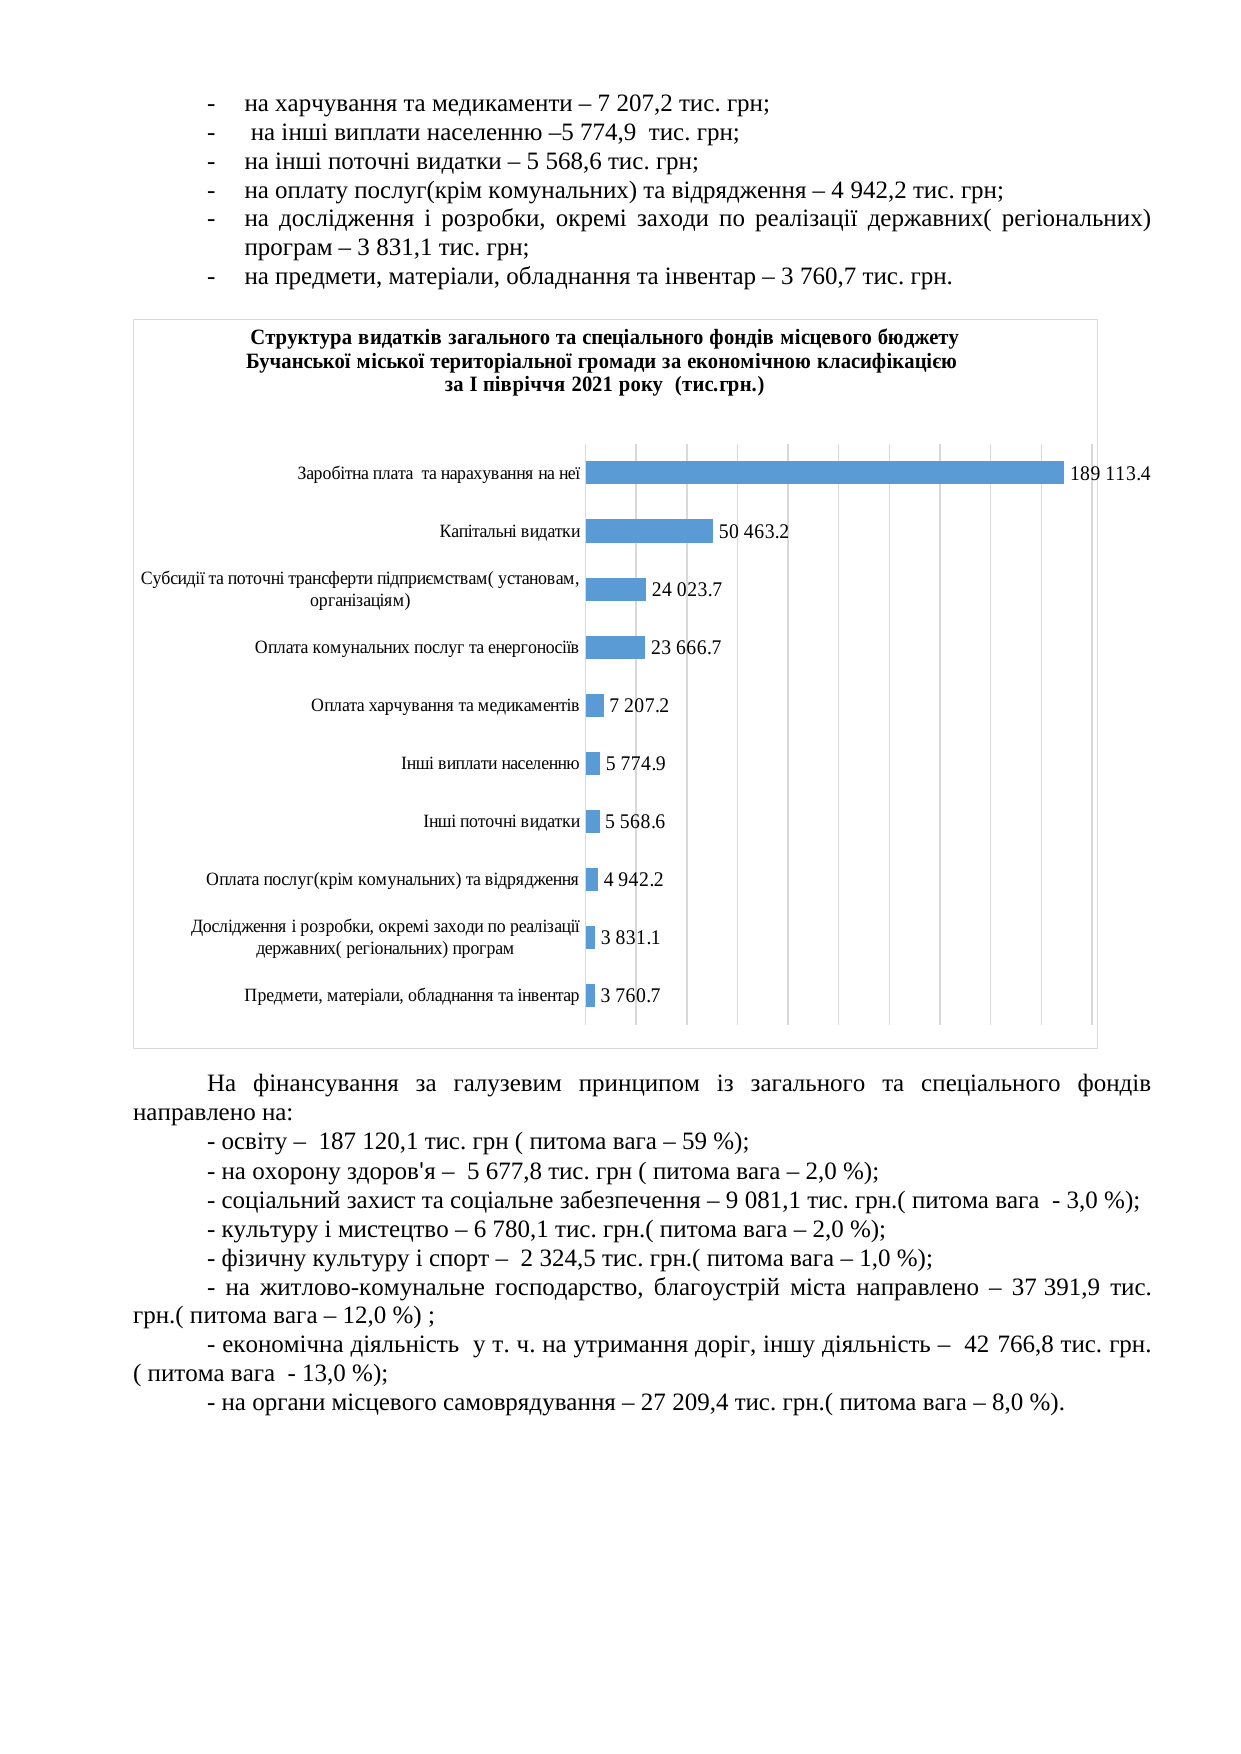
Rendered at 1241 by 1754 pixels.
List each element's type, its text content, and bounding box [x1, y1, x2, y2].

list на інші виплати населенню –5 774,9 тис. грн; [207, 117, 1152, 146]
text - соціальний захист та соціальне забезпечення – 9 081,1 тис. грн.( питома вага - 3,0 %); [133, 1185, 1152, 1214]
text - економічна діяльність у т. ч. на утримання доріг, іншу діяльність – 42 766,8 тис. грн. ( питома вага - 13,0 %); [133, 1329, 1152, 1387]
text - освіту – 187 120,1 тис. грн ( питома вага – 59 %); [133, 1126, 1152, 1155]
text - на житлово-комунальне господарство, благоустрій міста направлено – 37 391,9 тис. грн.( питома вага – 12,0 %) ; [133, 1272, 1152, 1329]
text На фінансування за галузевим принципом із загального та спеціального фондів направлено на: [133, 1068, 1152, 1126]
text - фізичну культуру і спорт – 2 324,5 тис. грн.( питома вага – 1,0 %); [133, 1243, 1152, 1272]
text - культуру і мистецтво – 6 780,1 тис. грн.( питома вага – 2,0 %); [133, 1214, 1152, 1243]
list на харчування та медикаменти – 7 207,2 тис. грн; [207, 88, 1152, 117]
list на інші поточні видатки – 5 568,6 тис. грн; [207, 146, 1152, 175]
list на оплату послуг(крім комунальних) та відрядження – 4 942,2 тис. грн; [207, 175, 1152, 203]
list на предмети, матеріали, обладнання та інвентар – 3 760,7 тис. грн. [207, 261, 1152, 290]
text - на органи місцевого самоврядування – 27 209,4 тис. грн.( питома вага – 8,0 %). [133, 1387, 1152, 1415]
text - на охорону здоров'я – 5 677,8 тис. грн ( питома вага – 2,0 %); [133, 1155, 1152, 1185]
list на дослідження і розробки, окремі заходи по реалізації державних( регіональних) програм – 3 831,1 тис. грн; [207, 203, 1152, 261]
